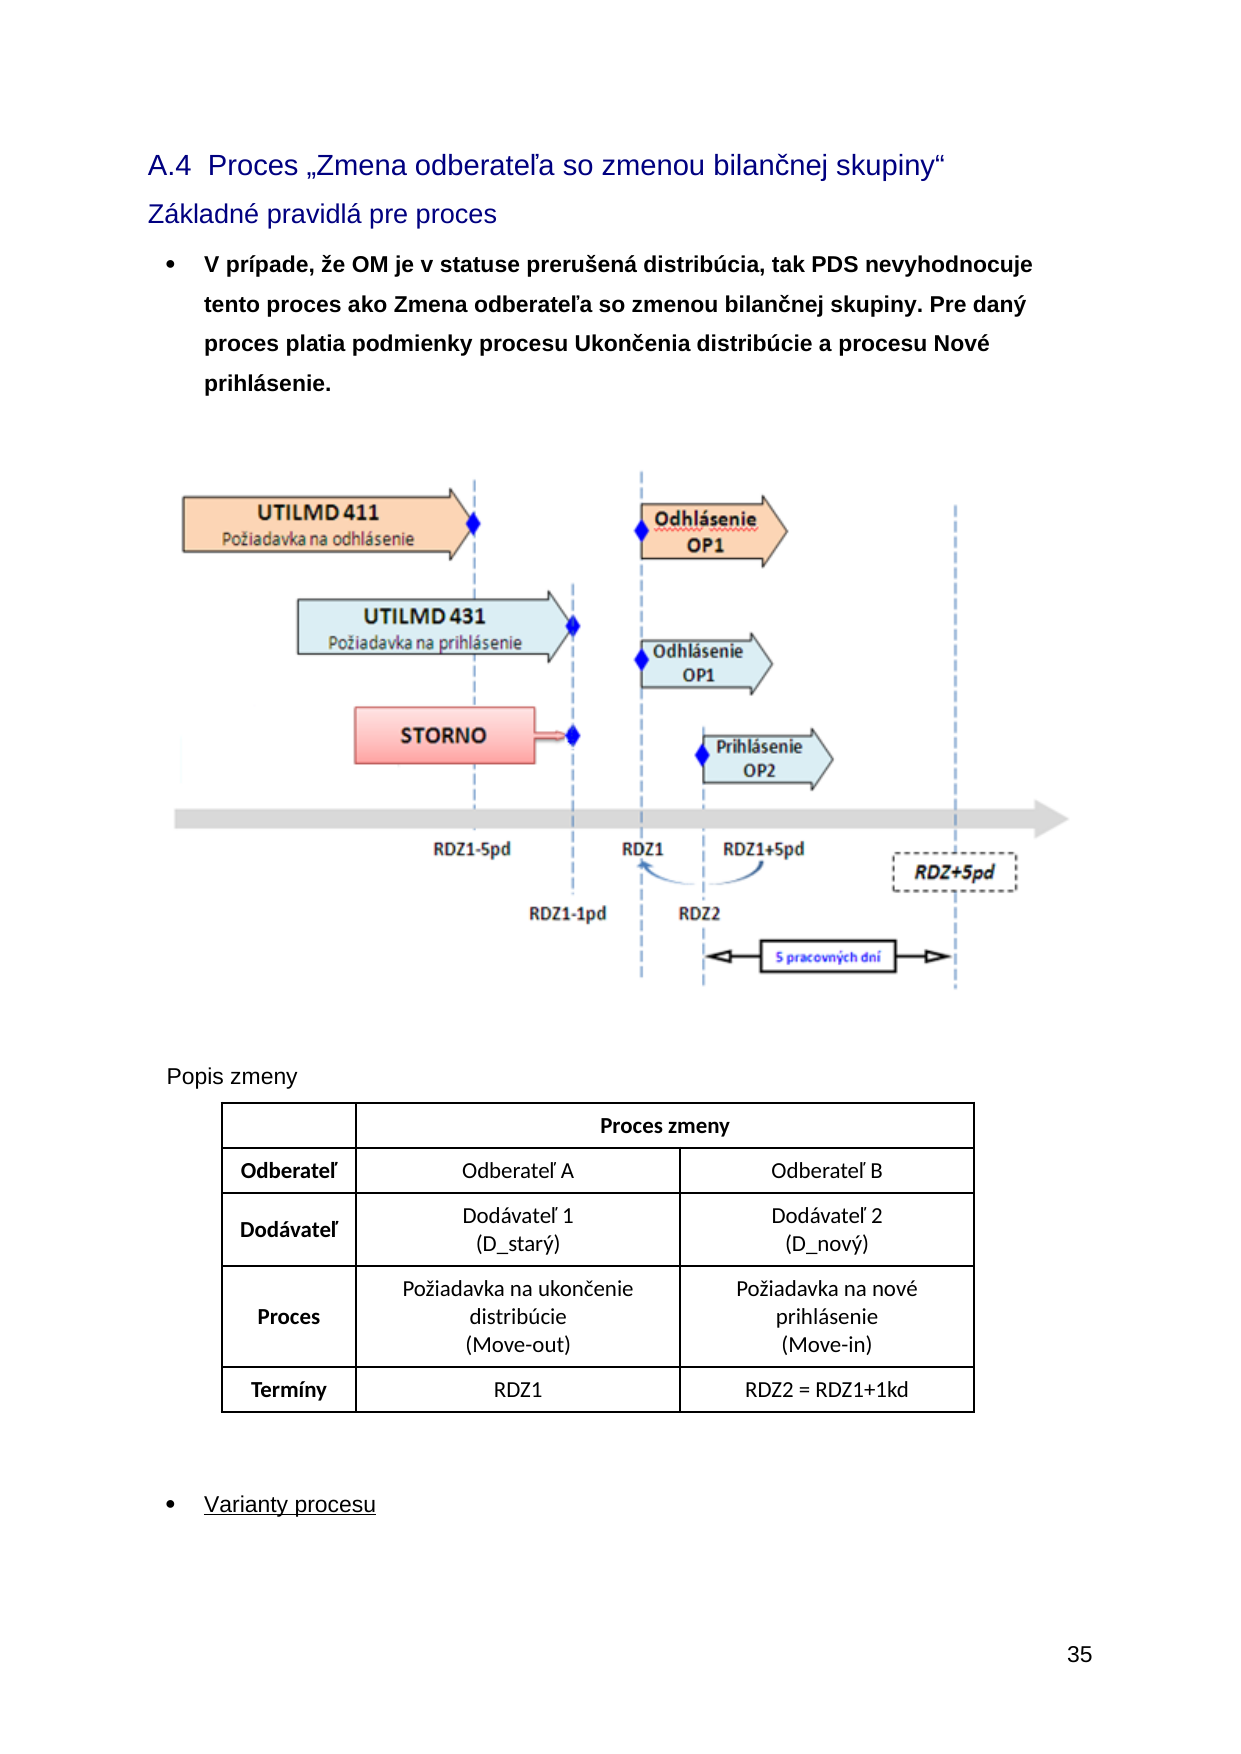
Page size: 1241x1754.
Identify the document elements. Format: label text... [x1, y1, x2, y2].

table_cell Požiadavka na ukončenie distribúcie (Move-out) [357, 1267, 679, 1366]
picture [168, 450, 1073, 1012]
text Popis zmeny [166, 1063, 1092, 1089]
table_cell Požiadavka na nové prihlásenie (Move-in) [681, 1267, 973, 1366]
subtitle Základné pravidlá pre proces [148, 198, 1092, 229]
table_cell RDZ2 = RDZ1+1kd [681, 1368, 973, 1411]
table_cell Odberateľ B [681, 1149, 973, 1192]
table_cell Termíny [223, 1368, 355, 1411]
table_cell Odberateľ [223, 1149, 355, 1192]
list Varianty procesu [166, 1491, 1092, 1517]
text Proces „Zmena odberateľa so zmenou bilančnej skupiny“ [148, 148, 1092, 181]
table_cell RDZ1 [357, 1368, 679, 1411]
table_cell Dodávateľ 1 (D_starý) [357, 1194, 679, 1265]
list V prípade, že OM je v statuse prerušená distribúcia, tak PDS nevyhodnocuje tento proces ako Zmena odberateľa so zmenou bilančnej skupiny. Pre daný proces platia podmienky procesu Ukončenia distribúcie a procesu Nové prihlásenie. [166, 251, 1092, 396]
table_cell Proces [223, 1267, 355, 1366]
table_header Proces zmeny [357, 1104, 973, 1147]
table_cell Dodávateľ [223, 1194, 355, 1265]
table_cell Dodávateľ 2 (D_nový) [681, 1194, 973, 1265]
table_header [223, 1104, 355, 1147]
table_cell Odberateľ A [357, 1149, 679, 1192]
